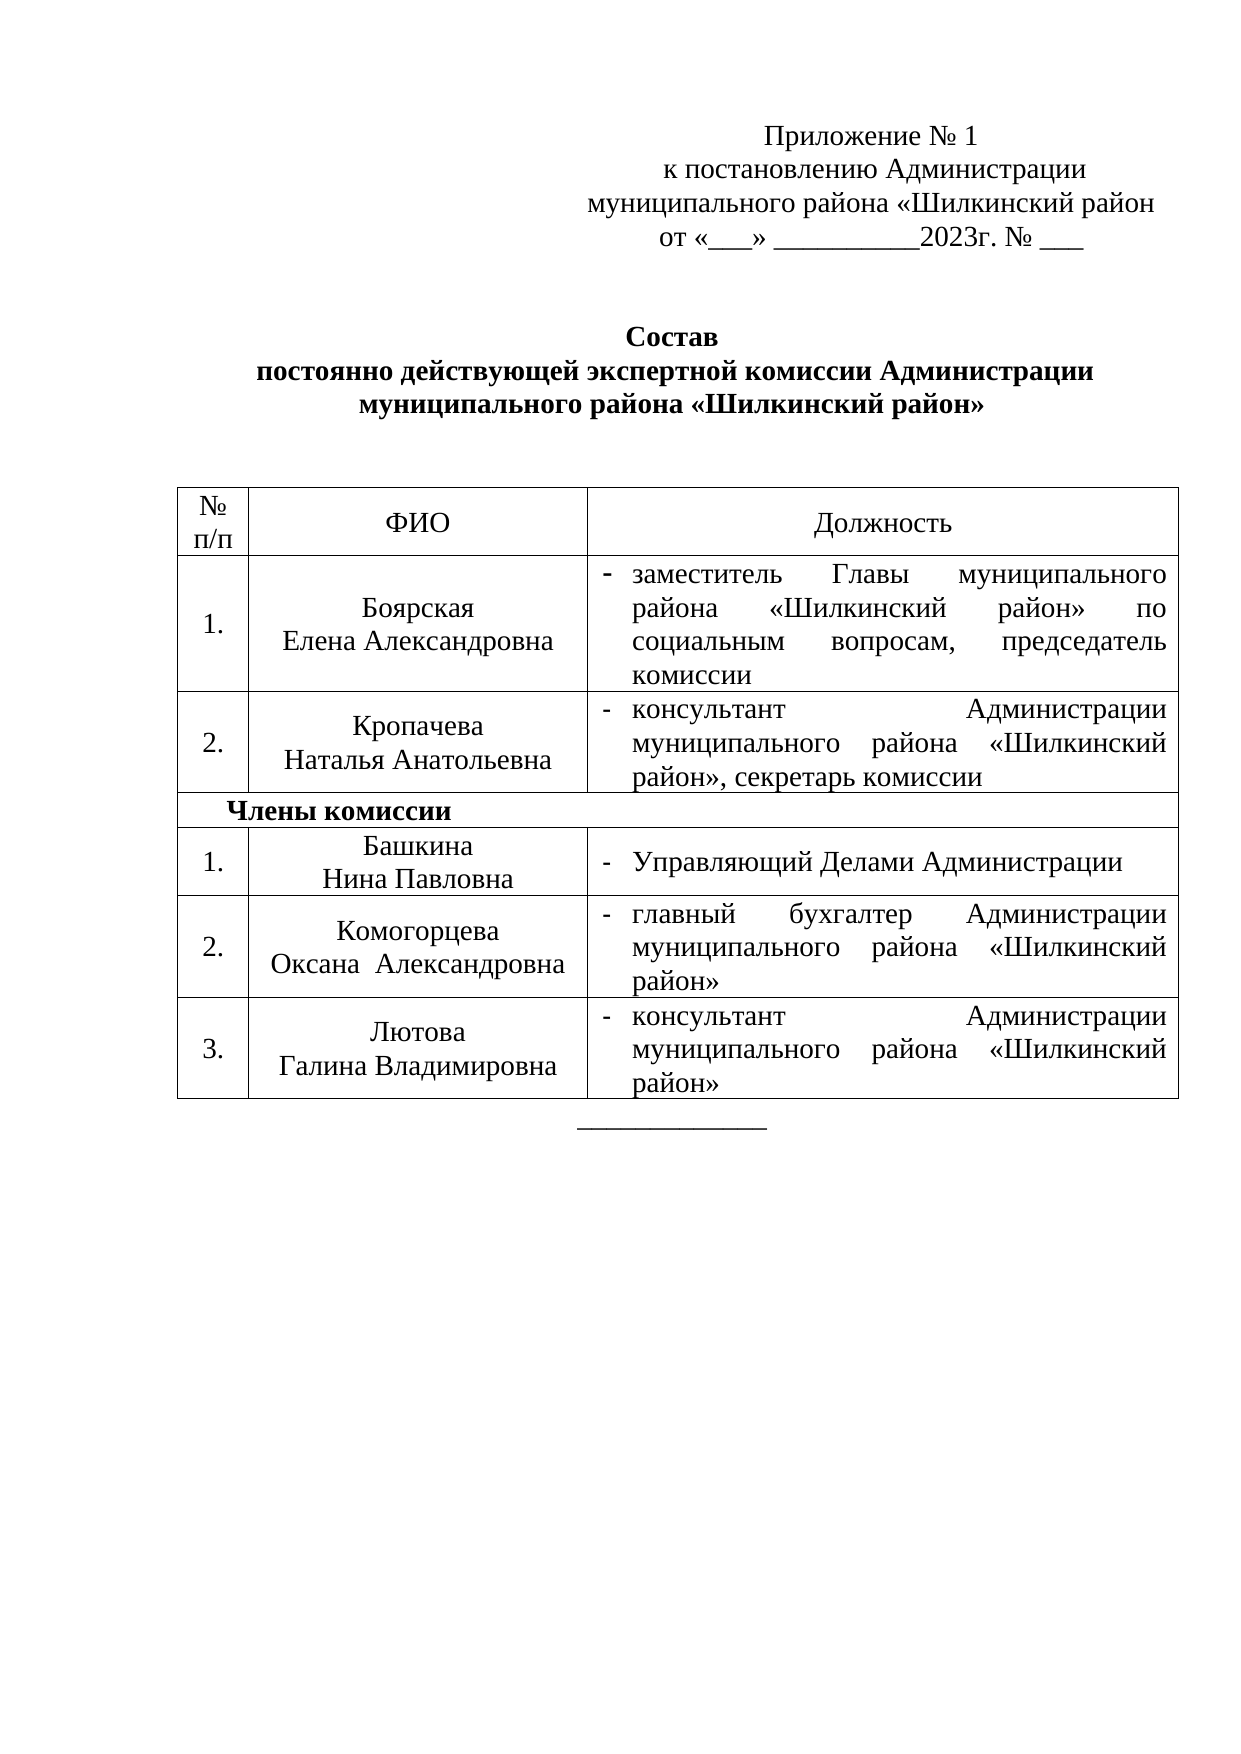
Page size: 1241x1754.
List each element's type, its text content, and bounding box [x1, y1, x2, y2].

table_cell Лютова Галина Владимировна [249, 998, 587, 1098]
table_header ФИО [249, 488, 587, 555]
text от «___» __________2023г. № ___ [576, 219, 1166, 252]
table_cell главный бухгалтер Администрации муниципального района «Шилкинский район» [588, 896, 1178, 997]
text к постановлению Администрации муниципального района «Шилкинский район [576, 152, 1166, 219]
table_cell Башкина Нина Павловна [249, 828, 587, 895]
text Приложение № 1 [576, 118, 1166, 152]
table_cell 1. [178, 828, 248, 895]
table_cell Члены комиссии [178, 793, 1178, 827]
table_cell Боярская Елена Александровна [249, 556, 587, 691]
table_cell 3. [178, 998, 248, 1098]
table_header № п/п [178, 488, 248, 555]
table_cell консультант Администрации муниципального района «Шилкинский район», секретарь комиссии [588, 692, 1178, 792]
table_header Должность [588, 488, 1178, 555]
text Состав [177, 319, 1166, 353]
table_cell Кропачева Наталья Анатольевна [249, 692, 587, 792]
text постоянно действующей экспертной комиссии Администрации муниципального района «Шилкинский район» [177, 353, 1166, 420]
table_cell 2. [178, 692, 248, 792]
table_cell Управляющий Делами Администрации [588, 828, 1178, 895]
table_cell 1. [178, 556, 248, 691]
table_cell заместитель Главы муниципального района «Шилкинский район» по социальным вопросам, председатель комиссии [588, 556, 1178, 691]
table_cell 2. [178, 896, 248, 997]
table_cell Комогорцева Оксана Александровна [249, 896, 587, 997]
table_cell консультант Администрации муниципального района «Шилкинский район» [588, 998, 1178, 1098]
text _____________ [177, 1099, 1166, 1133]
